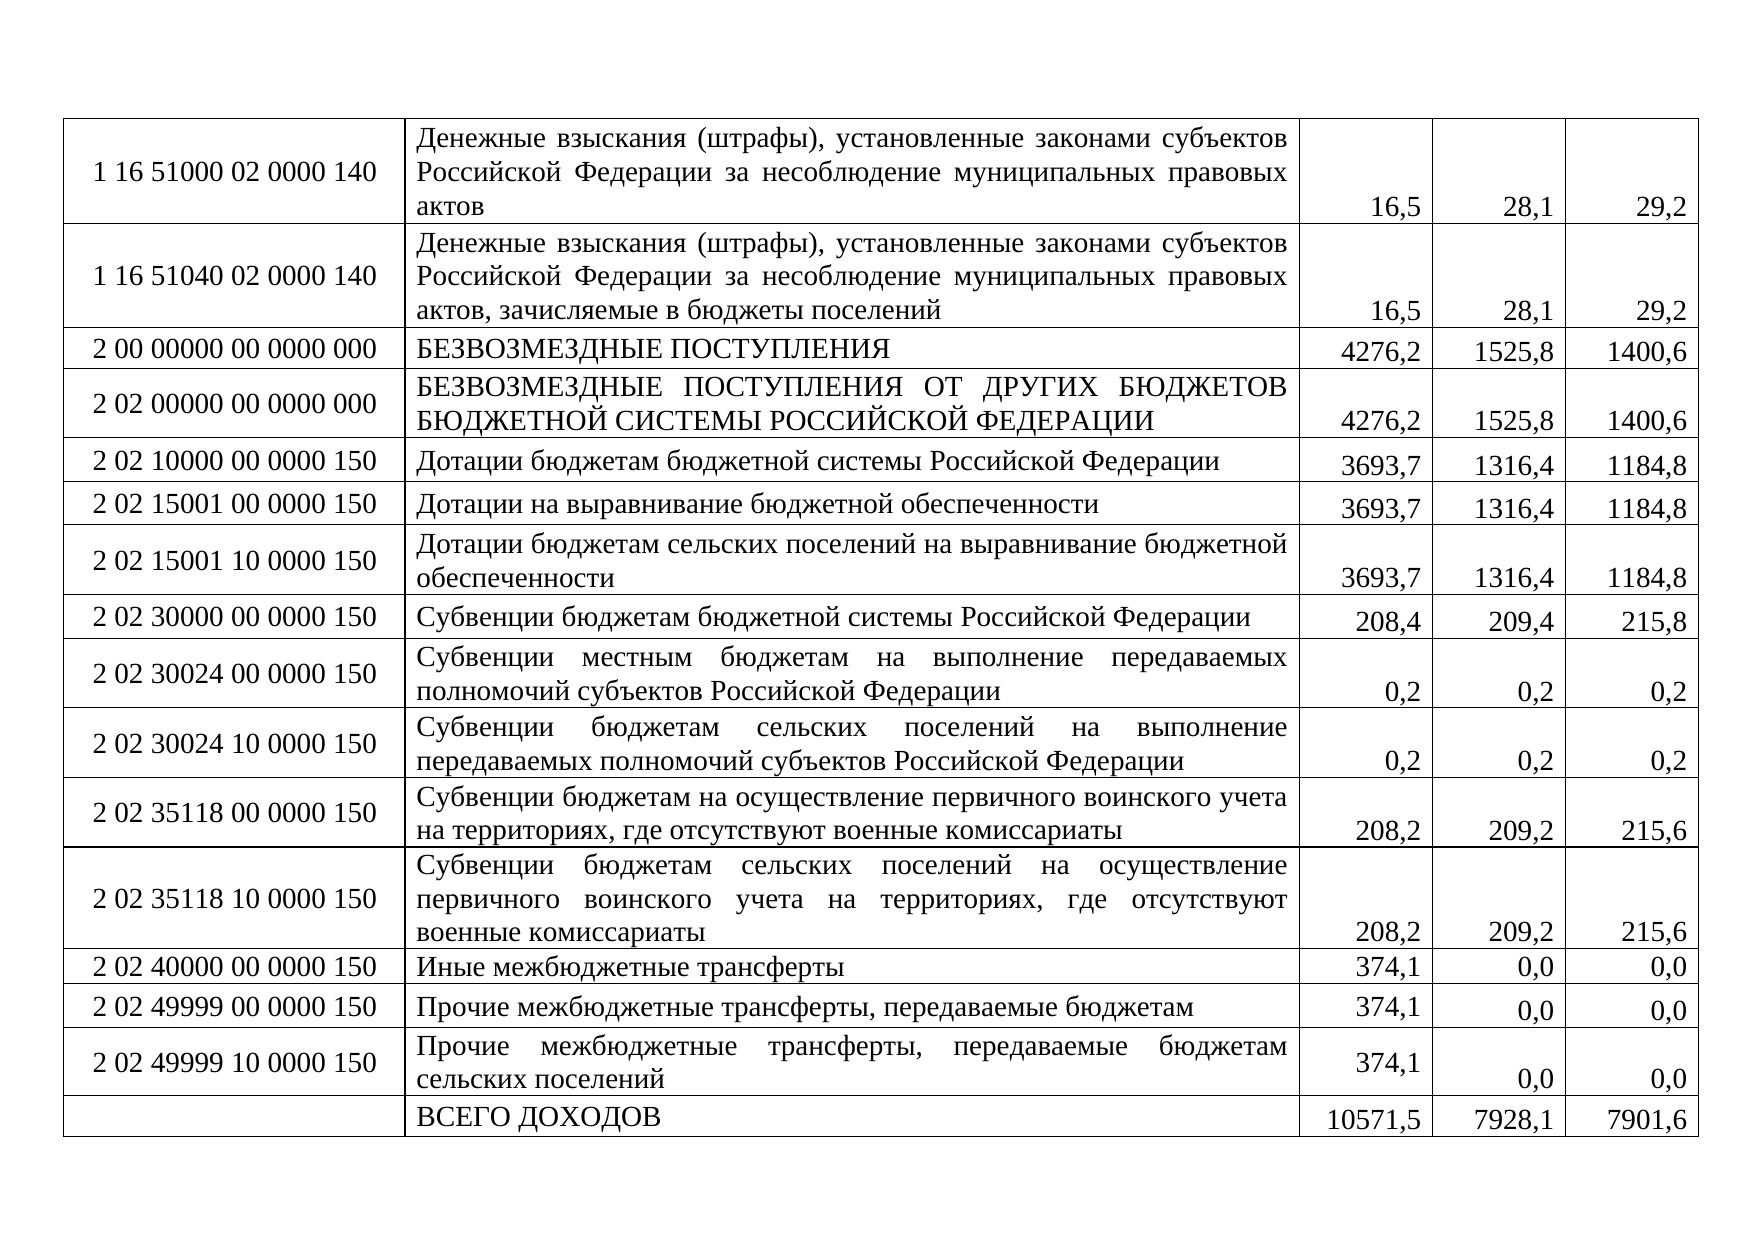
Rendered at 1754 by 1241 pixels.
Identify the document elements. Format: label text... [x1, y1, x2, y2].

table_cell 215,8 [1566, 595, 1698, 638]
table_cell 29,2 [1566, 224, 1698, 327]
table_cell 3693,7 [1300, 438, 1432, 481]
table_cell 0,2 [1300, 639, 1432, 707]
table_cell ВСЕГО ДОХОДОВ [406, 1096, 1299, 1136]
table_cell Субвенции бюджетам бюджетной системы Российской Федерации [406, 595, 1299, 638]
table_cell 208,2 [1300, 848, 1432, 948]
table_cell 0,2 [1433, 639, 1565, 707]
table_cell Субвенции бюджетам сельских поселений на осуществление первичного воинского учета на территориях, где отсутствуют военные комиссариаты [406, 848, 1299, 948]
table_cell 209,2 [1433, 778, 1565, 846]
table_cell 0,0 [1433, 1028, 1565, 1095]
table_cell 28,1 [1433, 119, 1565, 222]
table_cell 29,2 [1566, 119, 1698, 222]
table_cell 2 02 30000 00 0000 150 [64, 595, 404, 638]
table_cell 215,6 [1566, 778, 1698, 846]
table_cell БЕЗВОЗМЕЗДНЫЕ ПОСТУПЛЕНИЯ ОТ ДРУГИХ БЮДЖЕТОВ БЮДЖЕТНОЙ СИСТЕМЫ РОССИЙСКОЙ ФЕДЕРАЦИИ [406, 369, 1299, 437]
table_cell 0,0 [1566, 949, 1698, 983]
table_cell 2 02 15001 00 0000 150 [64, 482, 404, 524]
table_cell БЕЗВОЗМЕЗДНЫЕ ПОСТУПЛЕНИЯ [406, 328, 1299, 367]
table_cell 2 02 35118 10 0000 150 [64, 848, 404, 948]
table_cell 209,4 [1433, 595, 1565, 638]
table_cell 0,2 [1300, 708, 1432, 777]
table_cell 2 02 49999 00 0000 150 [64, 984, 404, 1027]
table_cell 0,2 [1566, 639, 1698, 707]
table_cell 0,0 [1433, 984, 1565, 1027]
table_cell 2 02 40000 00 0000 150 [64, 949, 404, 983]
table_cell 208,2 [1300, 778, 1432, 846]
table_cell Прочие межбюджетные трансферты, передаваемые бюджетам сельских поселений [406, 1028, 1299, 1095]
table_cell 4276,2 [1300, 328, 1432, 367]
table_cell 0,0 [1433, 949, 1565, 983]
table_cell 16,5 [1300, 224, 1432, 327]
table_cell 3693,7 [1300, 525, 1432, 594]
table_cell 2 02 30024 00 0000 150 [64, 639, 404, 707]
table_cell 2 02 35118 00 0000 150 [64, 778, 404, 846]
table_cell Дотации бюджетам сельских поселений на выравнивание бюджетной обеспеченности [406, 525, 1299, 594]
table_cell Субвенции бюджетам сельских поселений на выполнение передаваемых полномочий субъектов Российской Федерации [406, 708, 1299, 777]
table_cell Денежные взыскания (штрафы), установленные законами субъектов Российской Федерации за несоблюдение муниципальных правовых актов, зачисляемые в бюджеты поселений [406, 224, 1299, 327]
table_cell 0,2 [1566, 708, 1698, 777]
table_cell 1316,4 [1433, 525, 1565, 594]
table_cell Дотации на выравнивание бюджетной обеспеченности [406, 482, 1299, 524]
table_cell 0,2 [1433, 708, 1565, 777]
table_cell 1400,6 [1566, 328, 1698, 367]
table_cell 374,1 [1300, 1028, 1432, 1095]
table_cell 2 00 00000 00 0000 000 [64, 328, 404, 367]
table_cell 2 02 00000 00 0000 000 [64, 369, 404, 437]
table_cell 2 02 30024 10 0000 150 [64, 708, 404, 777]
table_cell 1525,8 [1433, 328, 1565, 367]
table_cell Дотации бюджетам бюджетной системы Российской Федерации [406, 438, 1299, 481]
table_cell Иные межбюджетные трансферты [406, 949, 1299, 983]
table_cell 0,0 [1566, 1028, 1698, 1095]
table_cell 1 16 51000 02 0000 140 [64, 119, 404, 222]
table_cell 3693,7 [1300, 482, 1432, 524]
table_cell 1525,8 [1433, 369, 1565, 437]
table_cell 1316,4 [1433, 438, 1565, 481]
table_cell 215,6 [1566, 848, 1698, 948]
table_cell 374,1 [1300, 984, 1432, 1027]
table_cell 1184,8 [1566, 482, 1698, 524]
table_cell 1400,6 [1566, 369, 1698, 437]
table_cell Прочие межбюджетные трансферты, передаваемые бюджетам [406, 984, 1299, 1027]
table_cell 208,4 [1300, 595, 1432, 638]
table_cell 2 02 49999 10 0000 150 [64, 1028, 404, 1095]
table_cell Субвенции бюджетам на осуществление первичного воинского учета на территориях, где отсутствуют военные комиссариаты [406, 778, 1299, 846]
table_cell Субвенции местным бюджетам на выполнение передаваемых полномочий субъектов Российской Федерации [406, 639, 1299, 707]
table_cell 7928,1 [1433, 1096, 1565, 1136]
table_cell [64, 1096, 404, 1136]
table_cell 374,1 [1300, 949, 1432, 983]
table_cell Денежные взыскания (штрафы), установленные законами субъектов Российской Федерации за несоблюдение муниципальных правовых актов [406, 119, 1299, 222]
table_cell 209,2 [1433, 848, 1565, 948]
table_cell 7901,6 [1566, 1096, 1698, 1136]
table_cell 10571,5 [1300, 1096, 1432, 1136]
table_cell 1184,8 [1566, 525, 1698, 594]
table_cell 1 16 51040 02 0000 140 [64, 224, 404, 327]
table_cell 4276,2 [1300, 369, 1432, 437]
table_cell 1316,4 [1433, 482, 1565, 524]
table_cell 16,5 [1300, 119, 1432, 222]
table_cell 1184,8 [1566, 438, 1698, 481]
table_cell 2 02 10000 00 0000 150 [64, 438, 404, 481]
table_cell 2 02 15001 10 0000 150 [64, 525, 404, 594]
table_cell 28,1 [1433, 224, 1565, 327]
table_cell 0,0 [1566, 984, 1698, 1027]
